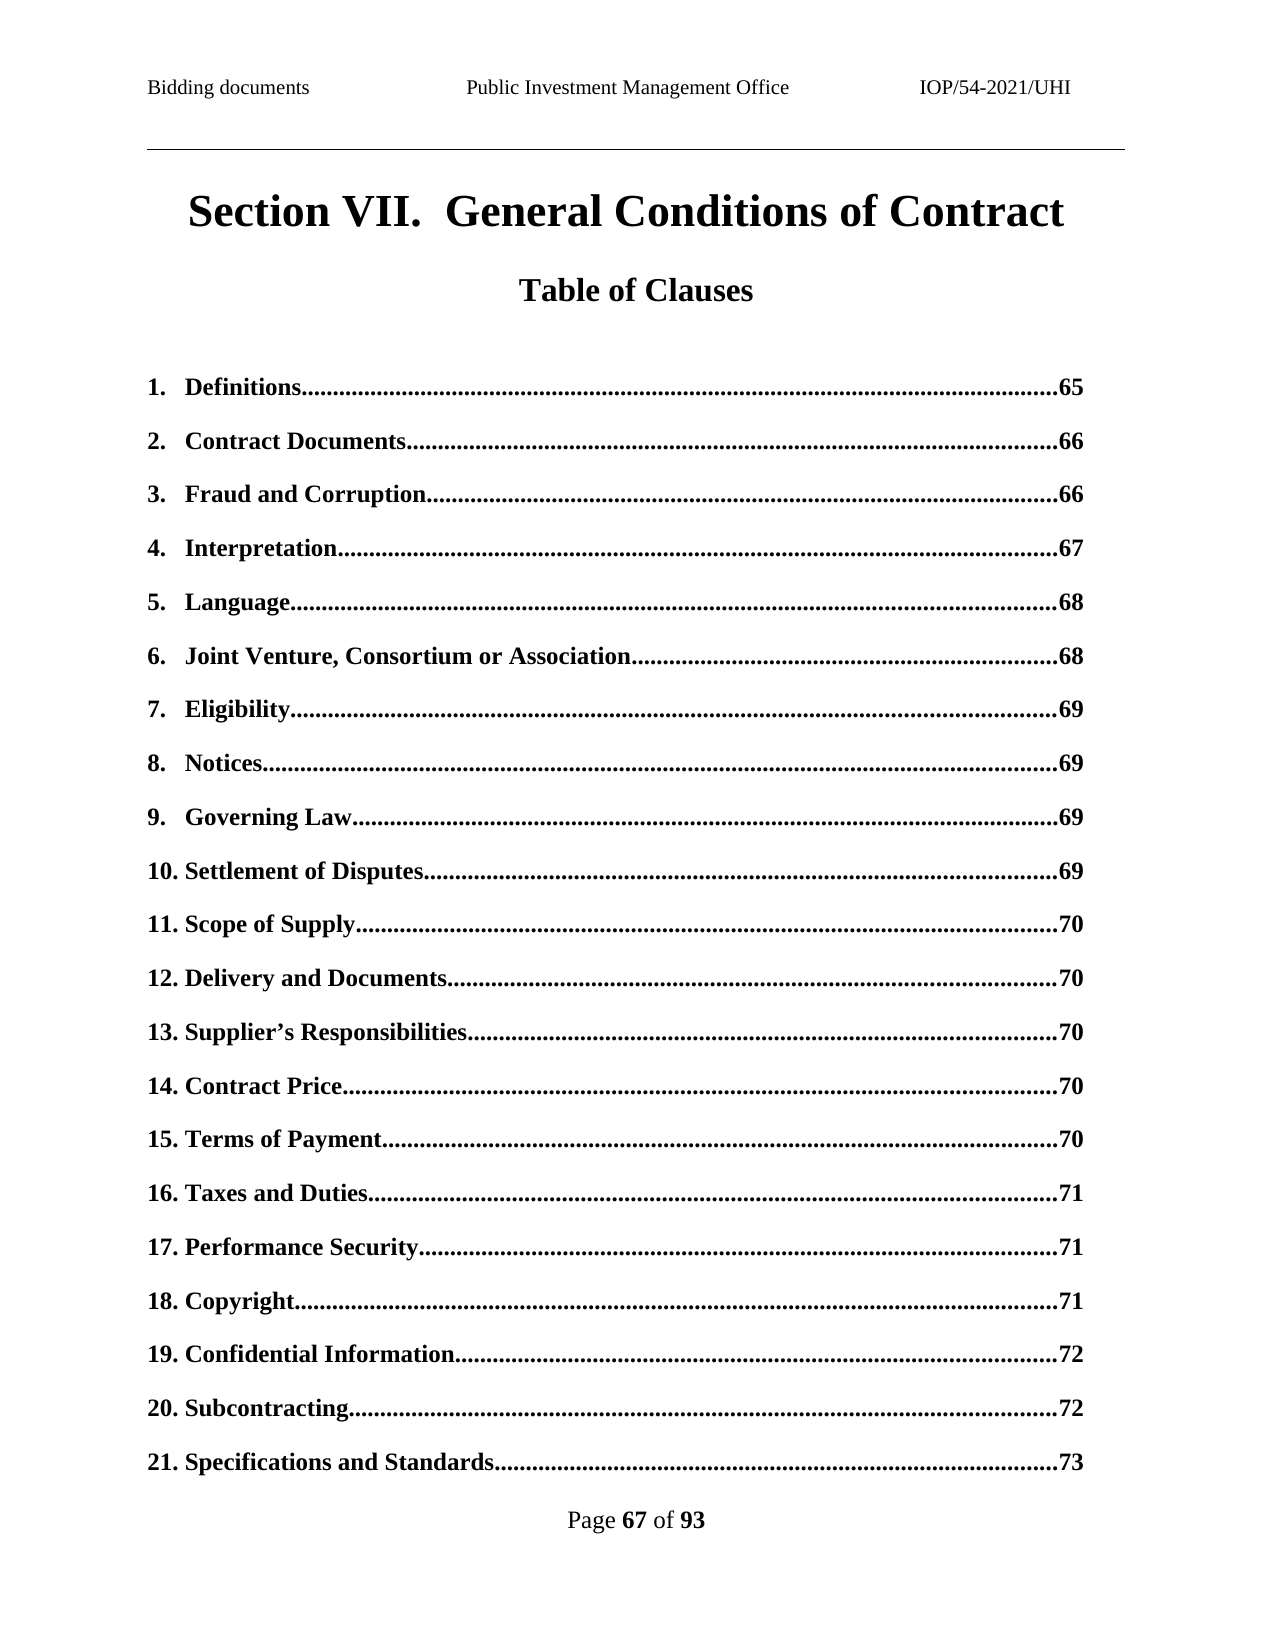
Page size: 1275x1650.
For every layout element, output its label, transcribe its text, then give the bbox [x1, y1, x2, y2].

text 5. Language 68 [147, 587, 1125, 616]
text 14. Contract Price 70 [147, 1071, 1125, 1099]
text 18. Copyright 71 [147, 1286, 1125, 1314]
text 7. Eligibility 69 [147, 694, 1125, 723]
text 16. Taxes and Duties 71 [147, 1178, 1125, 1207]
text 15. Terms of Payment 70 [147, 1124, 1125, 1153]
text 3. Fraud and Corruption 66 [147, 479, 1125, 508]
text 4. Interpretation 67 [147, 533, 1125, 562]
table_header Section VII. General Conditions of Contract [147, 179, 1105, 242]
text 1. Definitions 65 [147, 372, 1125, 401]
text 6. Joint Venture, Consortium or Association 68 [147, 641, 1125, 669]
text 2. Contract Documents 66 [147, 426, 1125, 454]
text 10. Settlement of Disputes 69 [147, 856, 1125, 884]
text 19. Confidential Information 72 [147, 1339, 1125, 1368]
text 13. Supplier’s Responsibilities 70 [147, 1017, 1125, 1046]
text 11. Scope of Supply 70 [147, 909, 1125, 938]
text 8. Notices 69 [147, 748, 1125, 777]
text 17. Performance Security 71 [147, 1232, 1125, 1261]
text Table of Clauses [147, 270, 1125, 309]
text 9. Governing Law 69 [147, 802, 1125, 831]
text 12. Delivery and Documents 70 [147, 963, 1125, 992]
text 20. Subcontracting 72 [147, 1393, 1125, 1422]
text 21. Specifications and Standards 73 [147, 1447, 1125, 1476]
